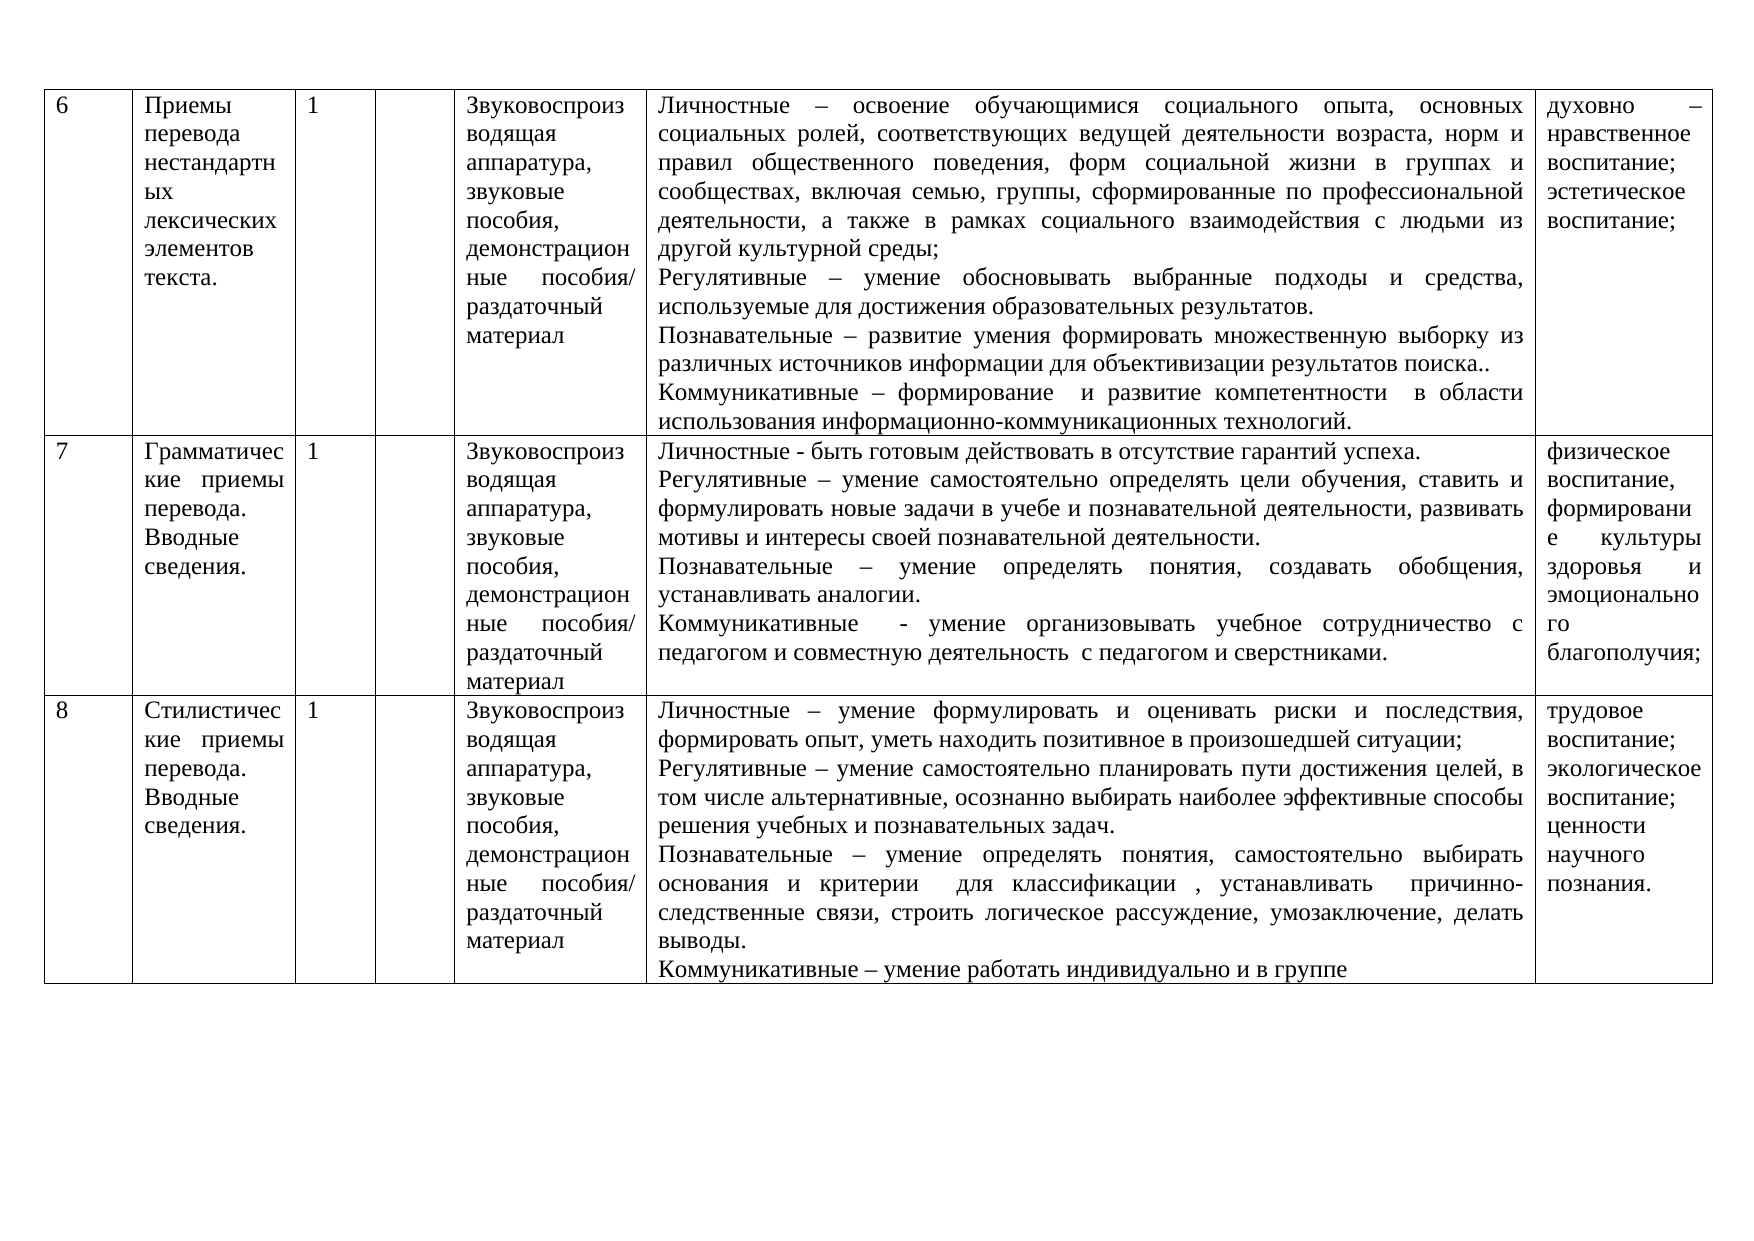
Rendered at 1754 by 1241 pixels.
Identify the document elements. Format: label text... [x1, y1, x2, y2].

table_cell 1 [296, 436, 375, 694]
table_cell Звуковоспроизводящая аппаратура, звуковые пособия, демонстрационные пособия/ раздаточный материал [455, 90, 646, 435]
table_cell духовно – нравственное воспитание; эстетическое воспитание; [1536, 90, 1712, 435]
table_cell Приемы перевода нестандартных лексических элементов текста. [133, 90, 295, 435]
table_cell 8 [45, 696, 132, 983]
table_cell физическое воспитание, формирование культуры здоровья и эмоционального благополучия; [1536, 436, 1712, 694]
table_cell 1 [296, 696, 375, 983]
table_cell 6 [45, 90, 132, 435]
table_cell Стилистические приемы перевода. Вводные сведения. [133, 696, 295, 983]
table_cell Личностные – умение формулировать и оценивать риски и последствия, формировать опыт, уметь находить позитивное в произошедшей ситуации; Регулятивные – умение самостоятельно планировать пути достижения целей, в том числе альтернативные, осознанно выбирать наиболее эффективные способы решения учебных и познавательных задач. Познавательные – умение определять понятия, самостоятельно выбирать основания и критерии для классификации , устанавливать причинно-следственные связи, строить логическое рассуждение, умозаключение, делать выводы. Коммуникативные – умение работать индивидуально и в группе [647, 696, 1535, 983]
table_cell Личностные - быть готовым действовать в отсутствие гарантий успеха. Регулятивные – умение самостоятельно определять цели обучения, ставить и формулировать новые задачи в учебе и познавательной деятельности, развивать мотивы и интересы своей познавательной деятельности. Познавательные – умение определять понятия, создавать обобщения, устанавливать аналогии. Коммуникативные - умение организовывать учебное сотрудничество с педагогом и совместную деятельность с педагогом и сверстниками. [647, 436, 1535, 694]
table_cell [376, 696, 454, 983]
table_cell Звуковоспроизводящая аппаратура, звуковые пособия, демонстрационные пособия/ раздаточный материал [455, 436, 646, 694]
table_cell Грамматические приемы перевода. Вводные сведения. [133, 436, 295, 694]
table_cell Личностные – освоение обучающимися социального опыта, основных социальных ролей, соответствующих ведущей деятельности возраста, норм и правил общественного поведения, форм социальной жизни в группах и сообществах, включая семью, группы, сформированные по профессиональной деятельности, а также в рамках социального взаимодействия с людьми из другой культурной среды; Регулятивные – умение обосновывать выбранные подходы и средства, используемые для достижения образовательных результатов. Познавательные – развитие умения формировать множественную выборку из различных источников информации для объективизации результатов поиска.. Коммуникативные – формирование и развитие компетентности в области использования информационно-коммуникационных технологий. [647, 90, 1535, 435]
table_cell трудовое воспитание; экологическое воспитание; ценности научного познания. [1536, 696, 1712, 983]
table_cell 7 [45, 436, 132, 694]
table_cell 1 [296, 90, 375, 435]
table_cell [376, 436, 454, 694]
table_cell [376, 90, 454, 435]
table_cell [455, 696, 646, 983]
